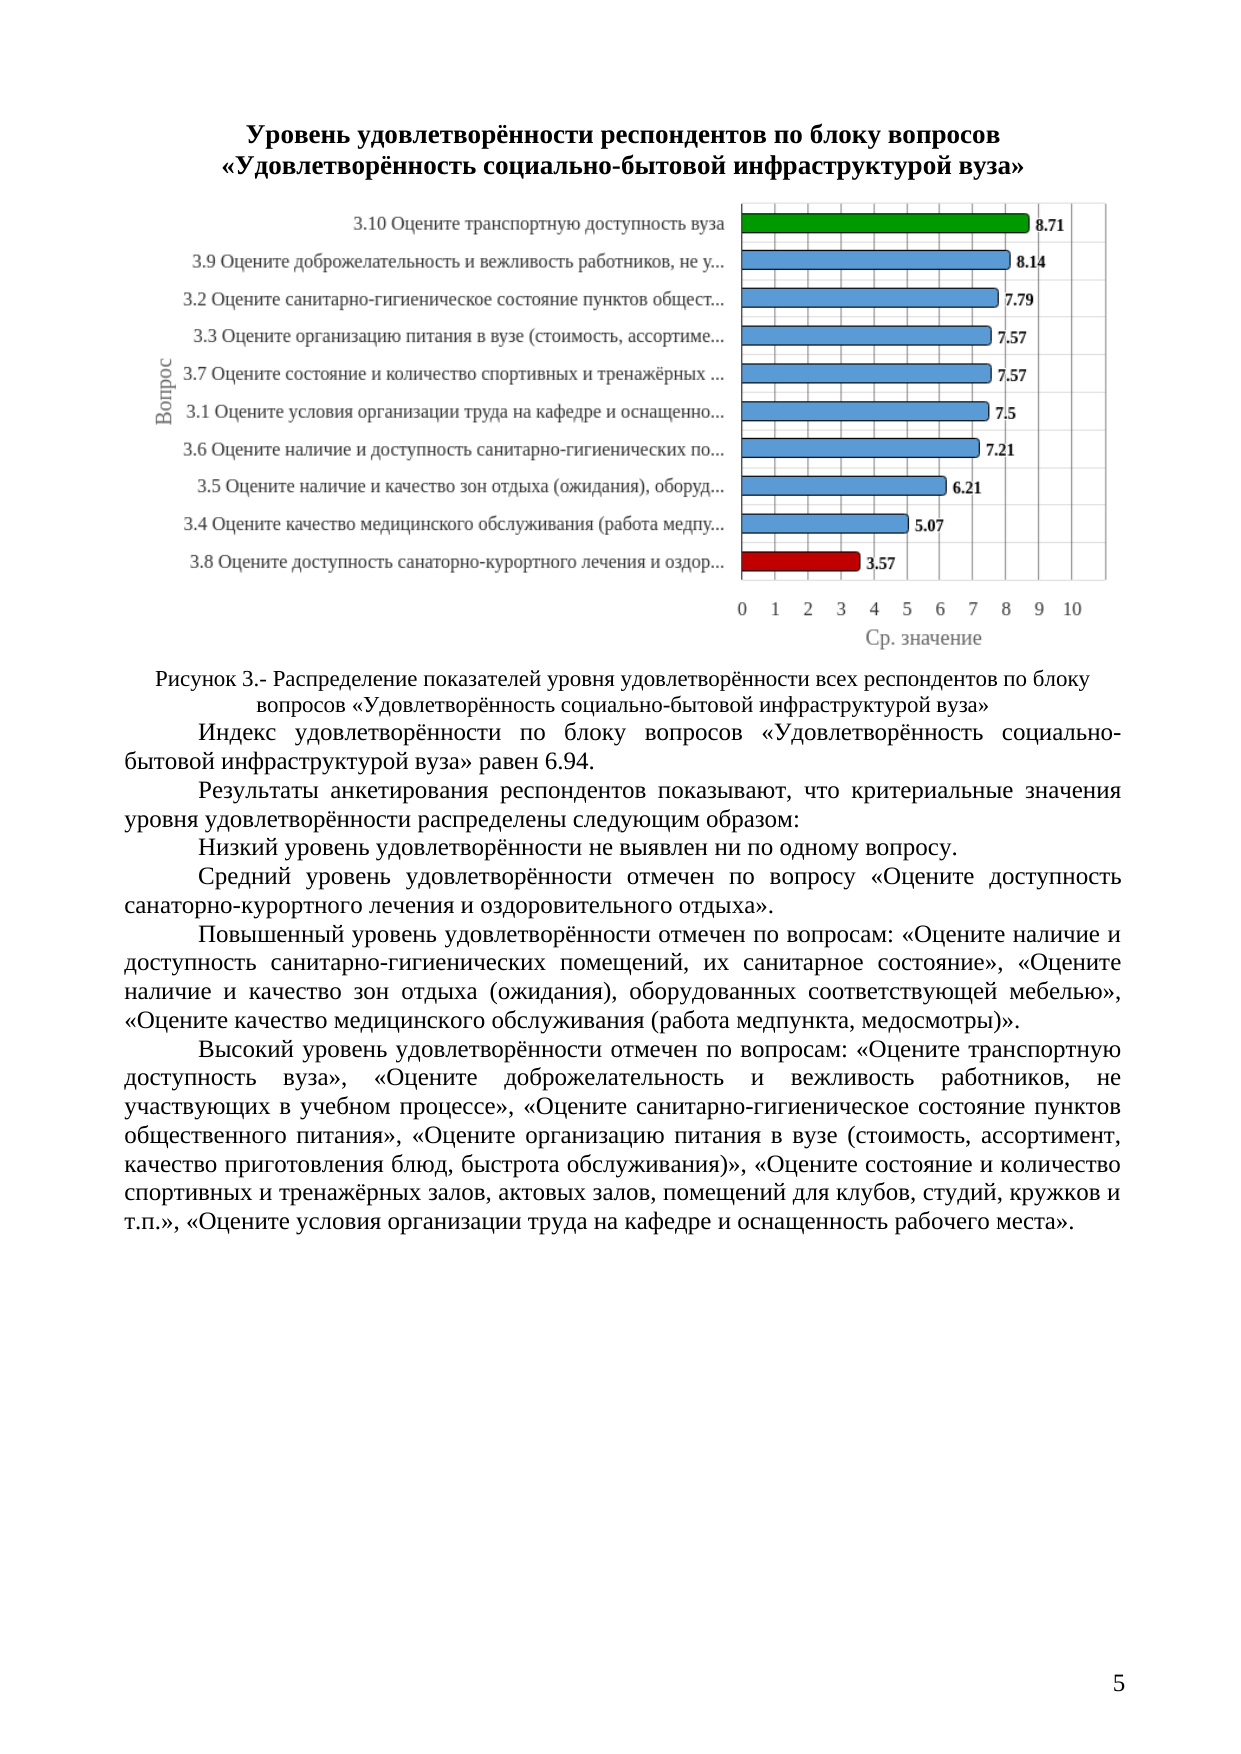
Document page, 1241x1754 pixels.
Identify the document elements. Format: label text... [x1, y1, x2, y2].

text Рисунок 3.- Распределение показателей уровня удовлетворённости всех респондентов по блоку вопросов «Удовлетворённость социально-бытовой инфраструктурой вуза» [124, 665, 1122, 717]
subtitle Уровень удовлетворённости респондентов по блоку вопросов «Удовлетворённость социально-бытовой инфраструктурой вуза» [124, 118, 1122, 180]
text Результаты анкетирования респондентов показывают, что критериальные значения уровня удовлетворённости распределены следующим образом: [124, 775, 1122, 832]
text Повышенный уровень удовлетворённости отмечен по вопросам: «Оцените наличие и доступность санитарно-гигиенических помещений, их санитарное состояние», «Оцените наличие и качество зон отдыха (ожидания), оборудованных соответствующей мебелью», «Оцените качество медицинского обслуживания (работа медпункта, медосмотры)». [124, 919, 1122, 1034]
text Низкий уровень удовлетворённости не выявлен ни по одному вопросу. [124, 832, 1122, 861]
picture [124, 192, 1129, 665]
text Индекс удовлетворённости по блоку вопросов «Удовлетворённость социально-бытовой инфраструктурой вуза» равен 6.94. [124, 717, 1122, 775]
text Высокий уровень удовлетворённости отмечен по вопросам: «Оцените транспортную доступность вуза», «Оцените доброжелательность и вежливость работников, не участвующих в учебном процессе», «Оцените санитарно-гигиеническое состояние пунктов общественного питания», «Оцените организацию питания в вузе (стоимость, ассортимент, качество приготовления блюд, быстрота обслуживания)», «Оцените состояние и количество спортивных и тренажёрных залов, актовых залов, помещений для клубов, студий, кружков и т.п.», «Оцените условия организации труда на кафедре и оснащенность рабочего места». [124, 1034, 1122, 1235]
text Средний уровень удовлетворённости отмечен по вопросу «Оцените доступность санаторно-курортного лечения и оздоровительного отдыха». [124, 861, 1122, 919]
